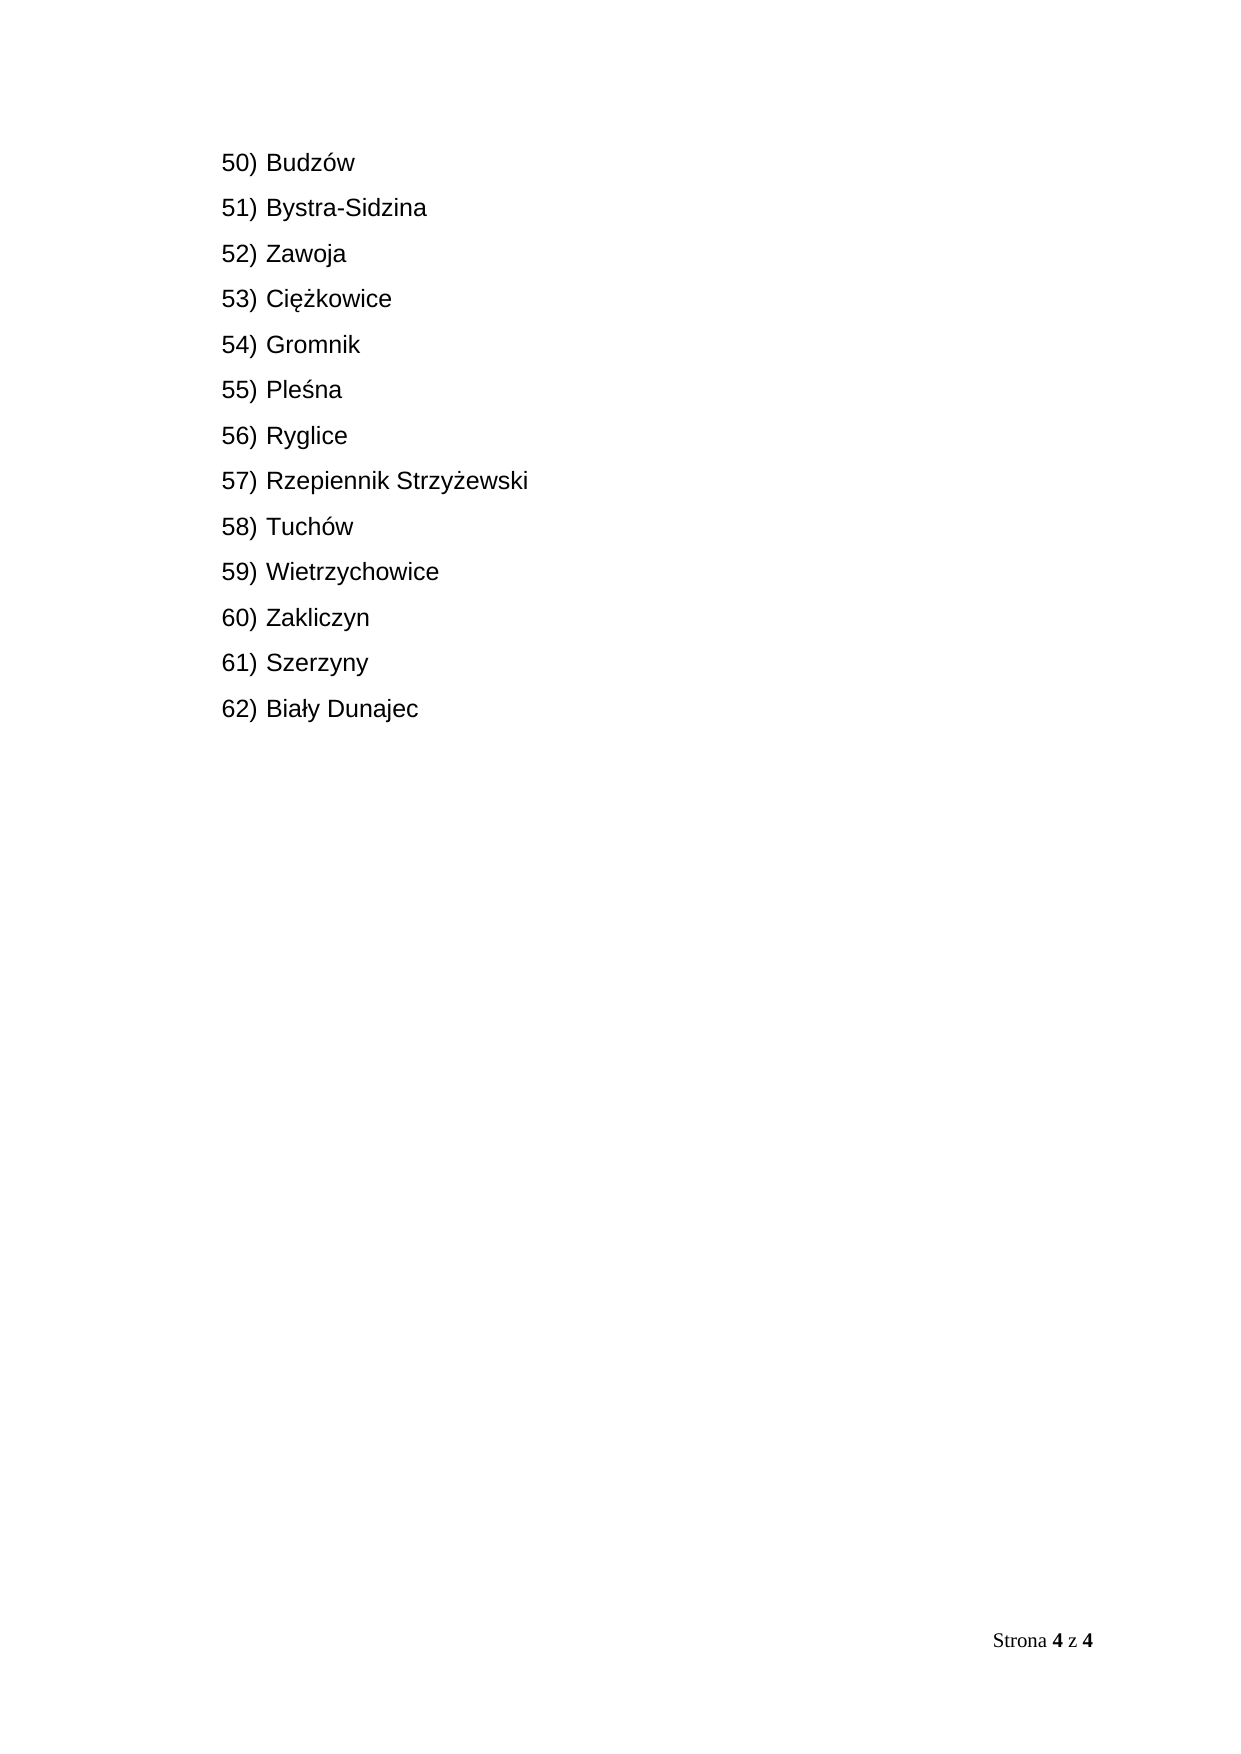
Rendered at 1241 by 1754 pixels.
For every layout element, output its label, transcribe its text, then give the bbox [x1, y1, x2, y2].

list Tuchów [221, 512, 1093, 541]
list Zawoja [221, 239, 1093, 267]
list Biały Dunajec [221, 694, 1093, 723]
list Wietrzychowice [221, 557, 1093, 586]
list Pleśna [221, 375, 1093, 404]
list Szerzyny [221, 648, 1093, 677]
list Rzepiennik Strzyżewski [221, 466, 1093, 495]
list Gromnik [221, 330, 1093, 358]
list Zakliczyn [221, 603, 1093, 632]
list Budzów [221, 148, 1093, 176]
list Ciężkowice [221, 284, 1093, 313]
list Ryglice [221, 421, 1093, 449]
list Bystra-Sidzina [221, 193, 1093, 222]
